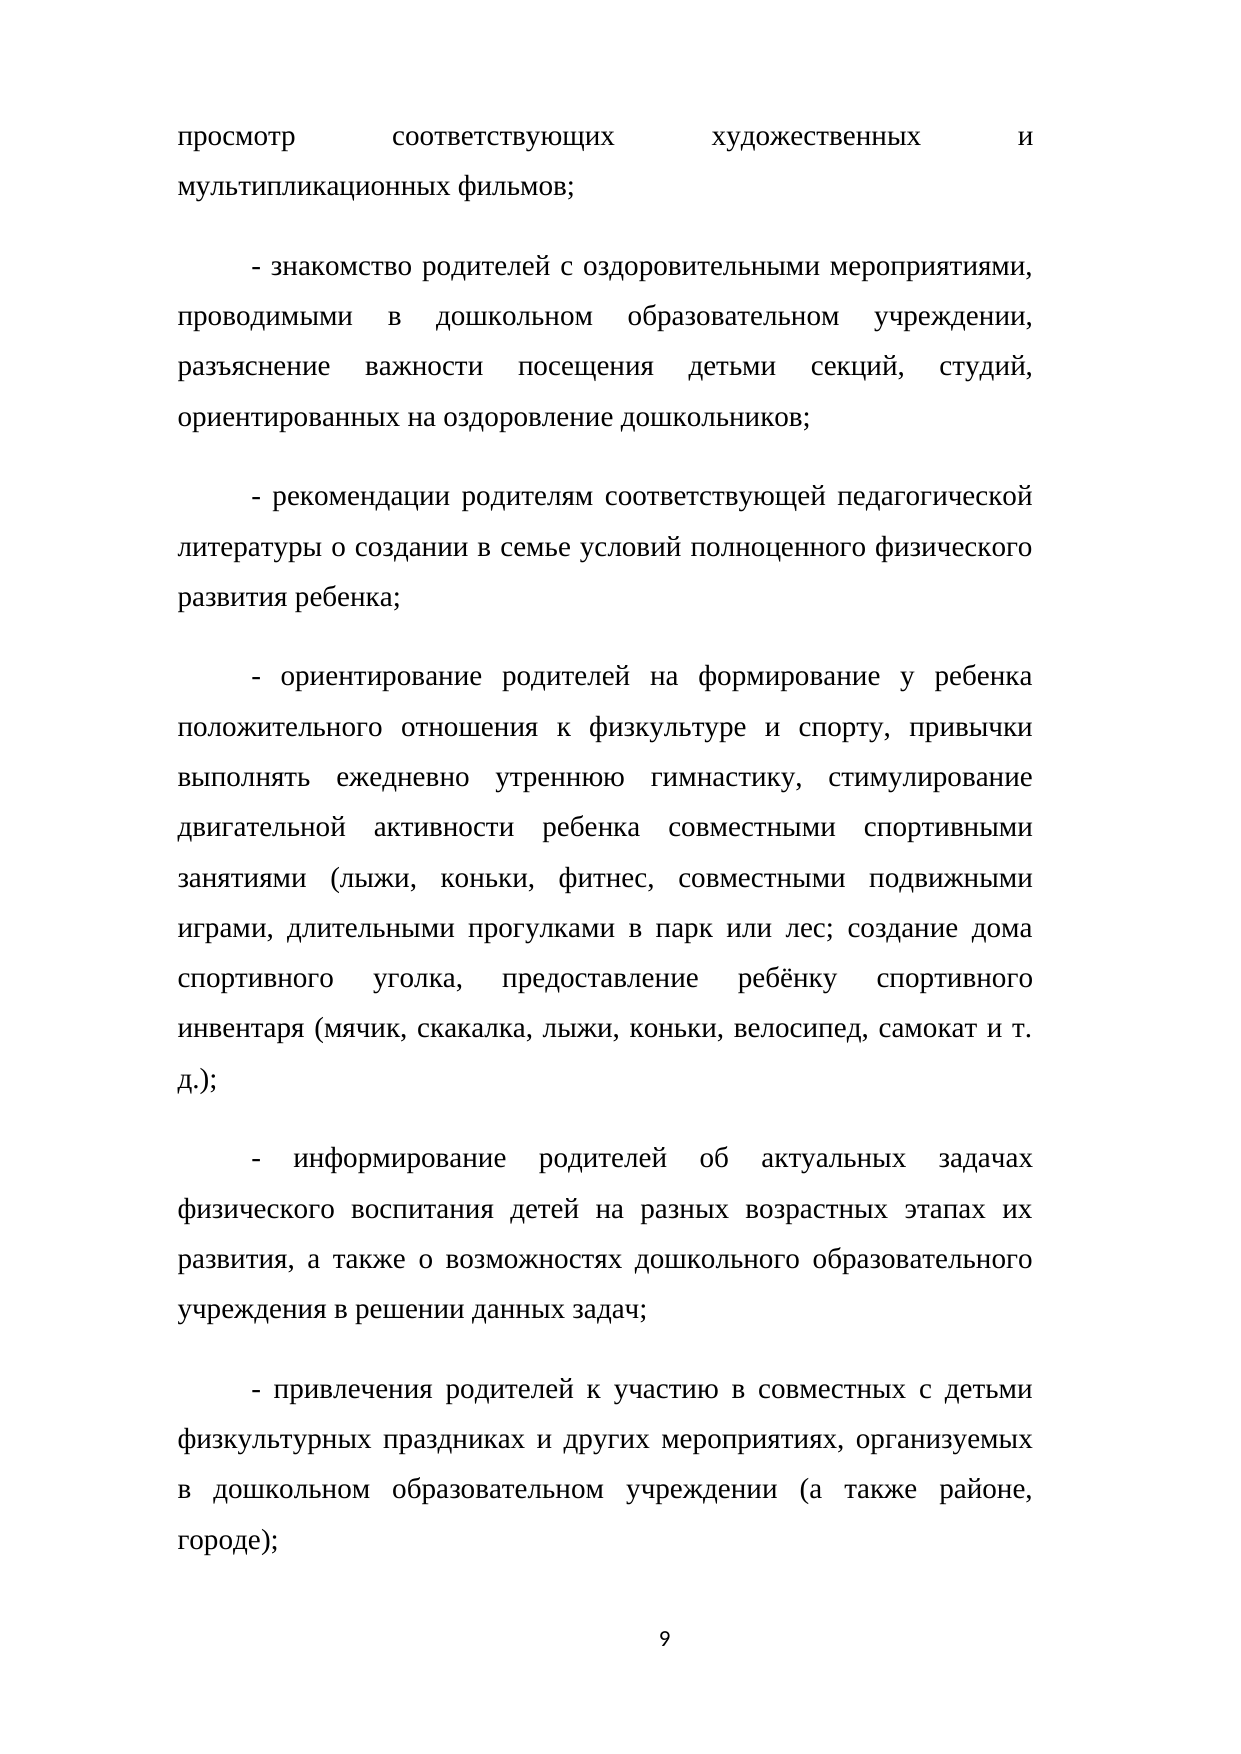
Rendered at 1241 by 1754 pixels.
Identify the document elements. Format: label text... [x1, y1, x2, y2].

text - ориентирование родителей на формирование у ребенка положительного отношения к физкультуре и спорту, привычки выполнять ежедневно утреннюю гимнастику, стимулирование двигательной активности ребенка совместными спортивными занятиями (лыжи, коньки, фитнес, совместными подвижными играми, длительными прогулками в парк или лес; создание дома спортивного уголка, предоставление ребёнку спортивного инвентаря (мячик, скакалка, лыжи, коньки, велосипед, самокат и т. д.); [177, 658, 1033, 1094]
text - привлечения родителей к участию в совместных с детьми физкультурных праздниках и других мероприятиях, организуемых в дошкольном образовательном учреждении (а также районе, городе); [177, 1371, 1033, 1555]
text - рекомендации родителям соответствующей педагогической литературы о создании в семье условий полноценного физического развития ребенка; [177, 478, 1033, 612]
text - знакомство родителей с оздоровительными мероприятиями, проводимыми в дошкольном образовательном учреждении, разъяснение важности посещения детьми секций, студий, ориентированных на оздоровление дошкольников; [177, 248, 1033, 432]
text - информирование родителей об актуальных задачах физического воспитания детей на разных возрастных этапах их развития, а также о возможностях дошкольного образовательного учреждения в решении данных задач; [177, 1140, 1033, 1325]
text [177, 118, 1033, 202]
